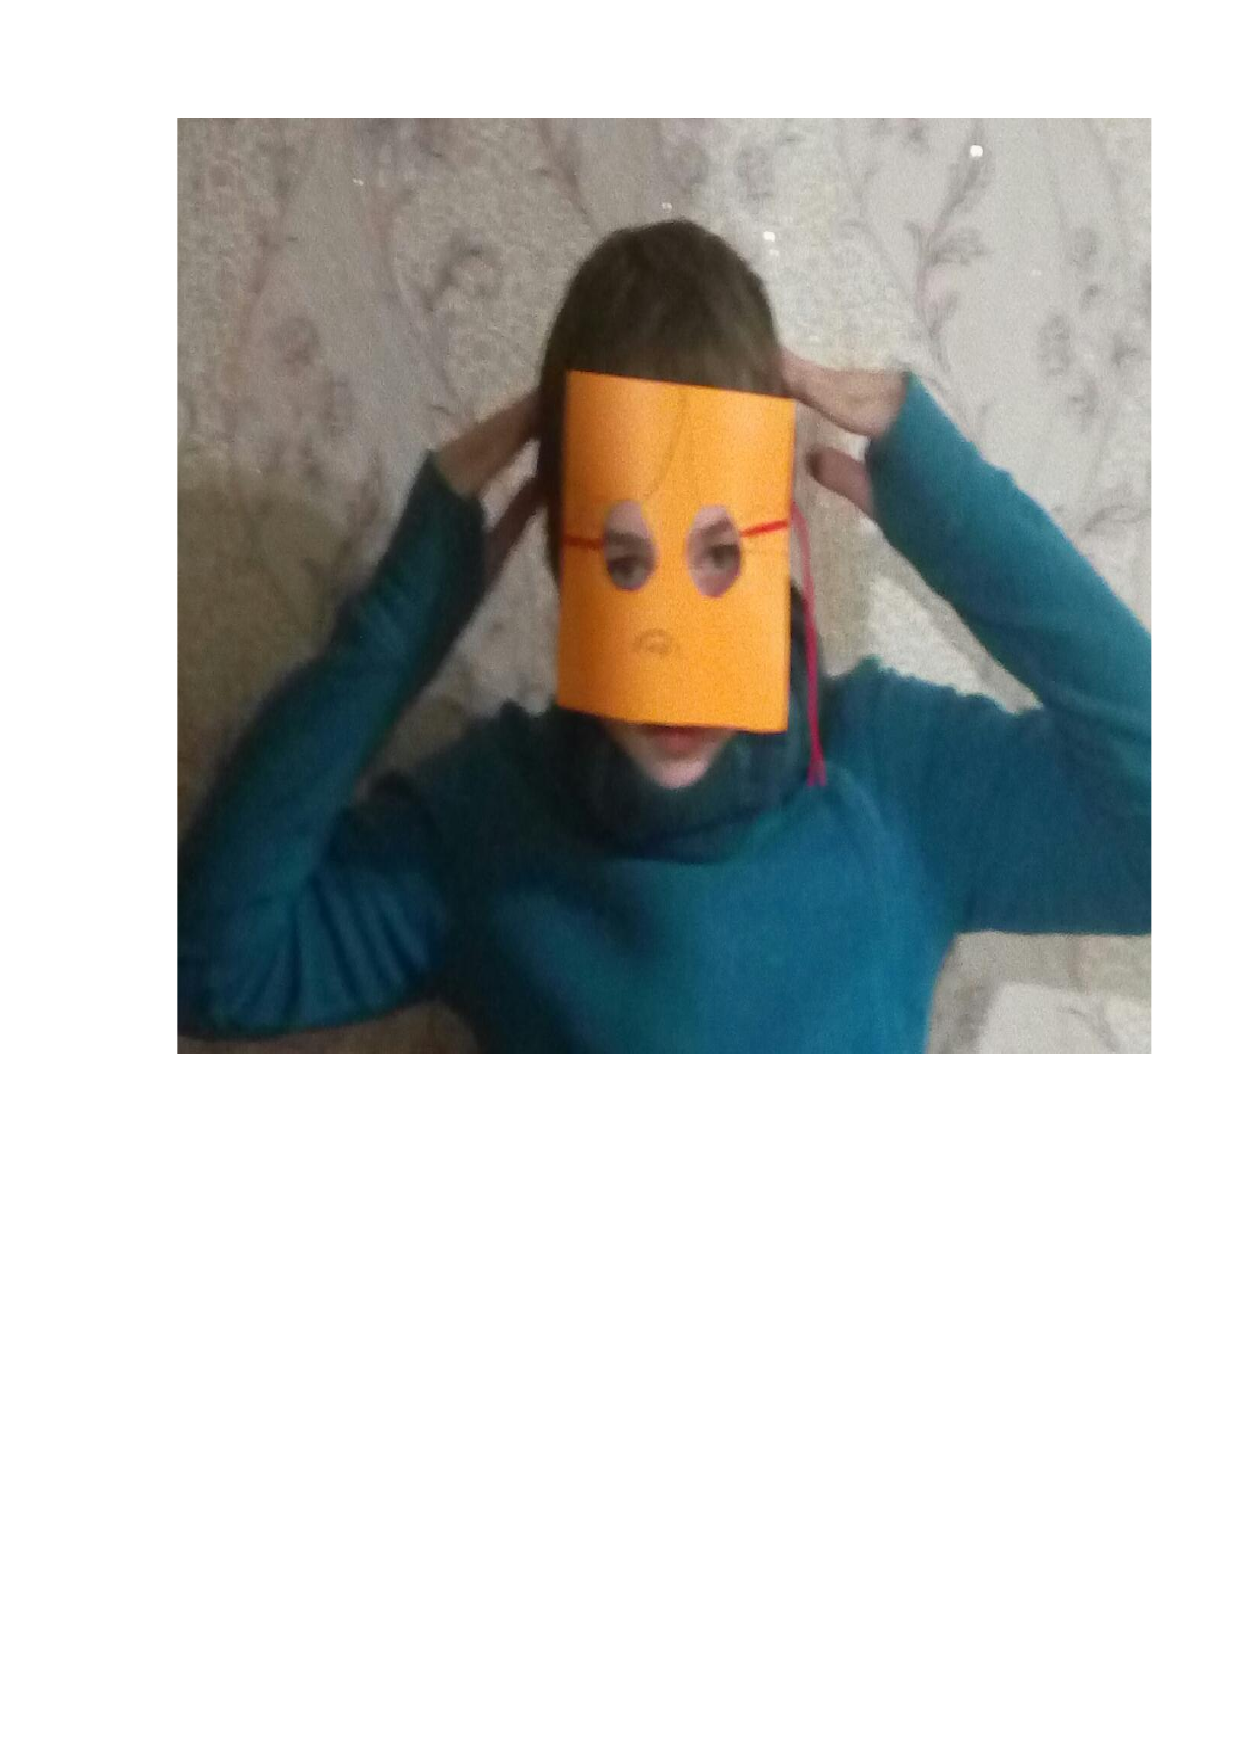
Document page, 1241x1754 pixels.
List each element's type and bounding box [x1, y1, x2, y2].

picture [177, 118, 1152, 1054]
